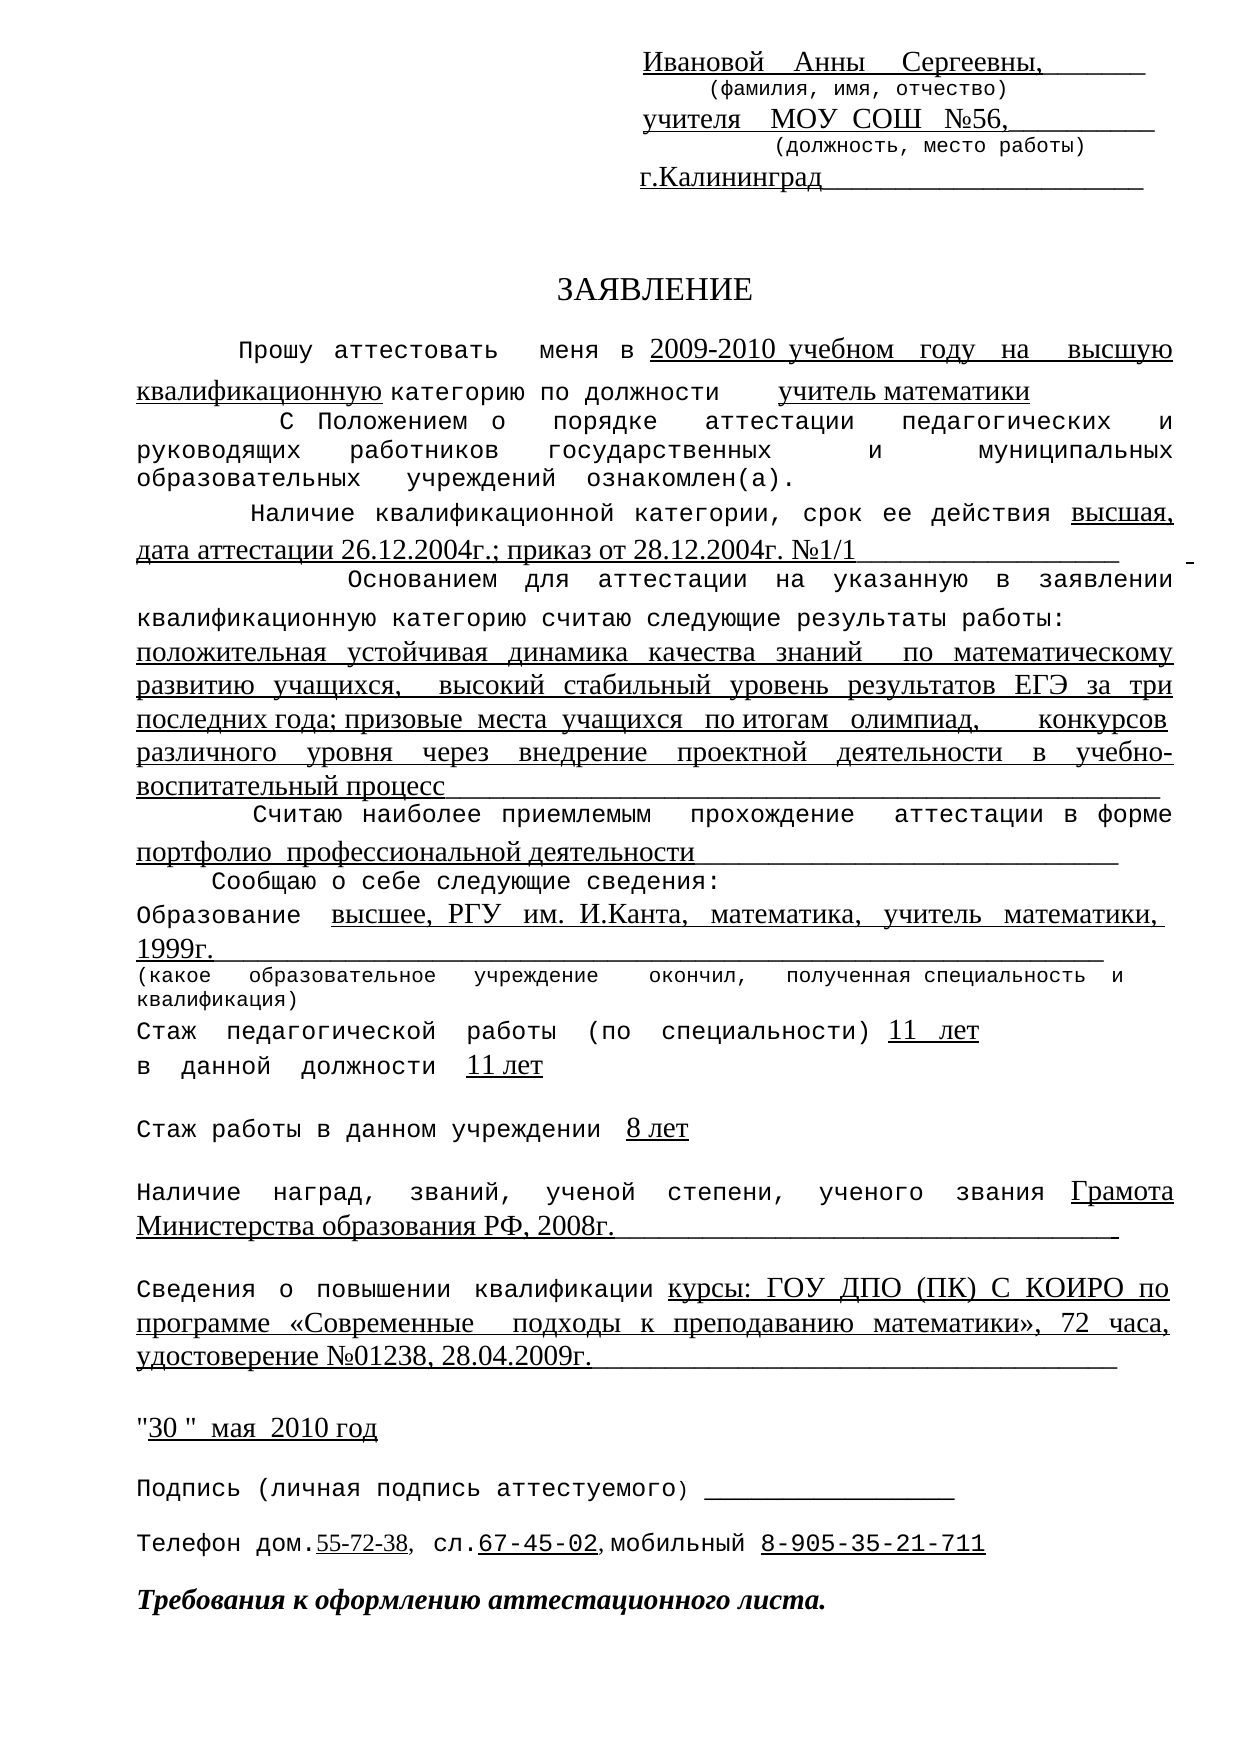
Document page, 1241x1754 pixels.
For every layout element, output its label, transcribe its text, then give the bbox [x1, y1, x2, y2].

text (какое образовательное учреждение окончил, полученная специальность и квалификация) [136, 965, 1174, 1012]
text Наличие квалификационной категории, срок ее действия высшая, дата аттестации 26.12.2004г.; приказ от 28.12.2004г. №1/1__________________ [136, 494, 1174, 567]
text положительная устойчивая динамика качества знаний по математическому развитию учащихся, высокий стабильный уровень результатов ЕГЭ за три последних года; призовые места учащихся по итогам олимпиад, конкурсов [136, 634, 1174, 663]
text г.Калининград______________________я [136, 159, 1174, 192]
text Сведения о повышении квалификации курсы: ГОУ ДПО (ПК) С КОИРО по программе «Современные подходы к преподаванию математики», 72 часа, удостоверение №01238, 28.04.2009г.____________________________________ [136, 1335, 1170, 1372]
text Стаж педагогической работы (по специальности) 11 лет [136, 1012, 1174, 1047]
text положительная устойчивая динамика качества знаний по математическому развитию учащихся, высокий стабильный уровень результатов ЕГЭ за три последних года; призовые места учащихся по итогам олимпиад, конкурсов [136, 665, 1174, 734]
text учителя МОУ СОШ №56,__________ [136, 102, 1174, 135]
text Основанием для аттестации на указанную в заявлении квалификационную категорию считаю следующие результаты работы: [136, 567, 1174, 634]
text (фамилия, имя, отчество) [136, 78, 1174, 102]
text С Положением о порядке аттестации педагогических и руководящих работников государственных и муниципальных образовательных учреждений ознакомлен(а). [136, 409, 1174, 494]
text Телефон дом.55-72-38, сл.67-45-02, мобильный 8-905-35-21-711 [136, 1528, 1174, 1558]
text Прошу аттестовать меня в 2009-2010 учебном году на высшую квалификационную категорию по должности учитель математиким [136, 331, 1174, 409]
text в данной должности 11 лет [136, 1047, 1174, 1082]
text 1999г._____________________________________________________________ [136, 931, 1174, 965]
text "30 " мая 2010 год [136, 1410, 1174, 1444]
text ЗАЯВЛЕНИЕ [136, 269, 1174, 307]
text Требования к оформлению аттестационного листа. [136, 1582, 1174, 1616]
text Наличие наград, званий, ученой степени, ученого звания Грамота Министерства образования РФ, 2008г.__________________________________ [136, 1173, 1174, 1242]
text Ивановой Анны Сергеевны,_______ [136, 44, 1174, 78]
text Образование высшее, РГУ им. И.Канта, математика, учитель математики, [136, 897, 1174, 931]
text Подпись (личная подпись аттестуемого) ________________ [136, 1467, 1174, 1504]
text различного уровня через внедрение проектной деятельности в учебно-воспитательный процесс_________________________________________________ [136, 734, 1174, 764]
text Сведения о повышении квалификации курсы: ГОУ ДПО (ПК) С КОИРО по программе «Современные подходы к преподаванию математики», 72 часа, удостоверение №01238, 28.04.2009г.____________________________________ [136, 1270, 1170, 1334]
text Считаю наиболее приемлемым прохождение аттестации в форме портфолио профессиональной деятельности_____________________________ [136, 802, 1174, 868]
text (должность, место работы) [136, 135, 1174, 159]
text Стаж работы в данном учреждении 8 лет [136, 1110, 1174, 1145]
text Сообщаю о себе следующие сведения: [136, 868, 1174, 897]
text различного уровня через внедрение проектной деятельности в учебно-воспитательный процесс_________________________________________________ [136, 765, 1174, 802]
